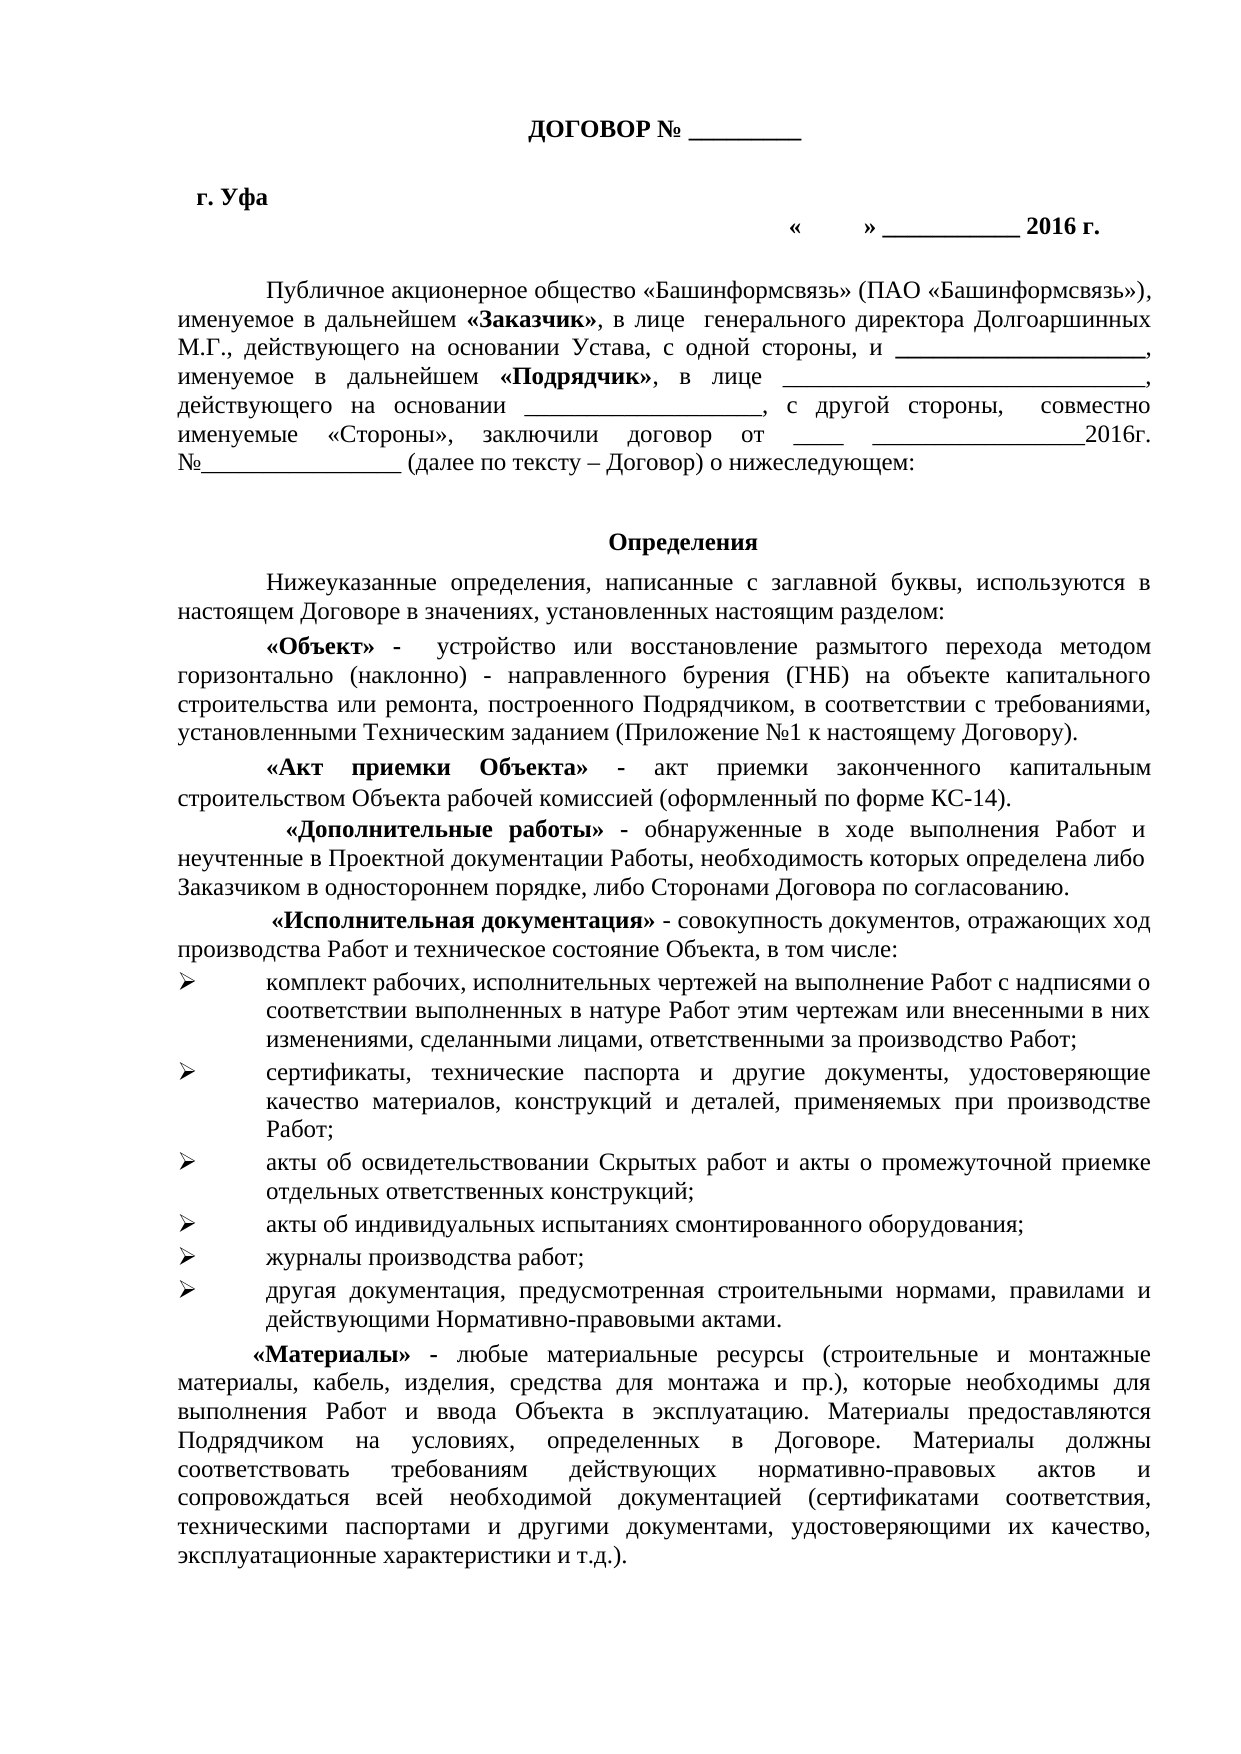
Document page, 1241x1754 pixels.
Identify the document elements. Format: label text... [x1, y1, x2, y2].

text Нижеуказанные определения, написанные с заглавной буквы, используются в настоящем Договоре в значениях, установленных настоящим разделом: [177, 567, 1152, 625]
text ДОГОВОР № _________ [177, 114, 1152, 142]
text «Исполнительная документация» - совокупность документов, отражающих ход производства Работ и техническое состояние Объекта, в том числе: [177, 905, 1152, 962]
list сертификаты, технические паспорта и другие документы, удостоверяющие качество материалов, конструкций и деталей, применяемых при производстве Работ; [177, 1057, 1152, 1143]
text Определения [215, 527, 1152, 556]
list акты об индивидуальных испытаниях смонтированного оборудования; [177, 1209, 1152, 1238]
text «Акт приемки Объекта» - акт приемки законченного капитальным строительством Объекта рабочей комиссией (оформленный по форме КС-14). [177, 752, 1152, 812]
text г. Уфа [177, 182, 1152, 211]
list другая документация, предусмотренная строительными нормами, правилами и действующими Нормативно-правовыми актами. [177, 1275, 1152, 1332]
list комплект рабочих, исполнительных чертежей на выполнение Работ с надписями о соответствии выполненных в натуре Работ этим чертежам или внесенными в них изменениями, сделанными лицами, ответственными за производство Работ; [177, 967, 1152, 1053]
text Публичное акционерное общество «Башинформсвязь» (ПАО «Башинформсвязь»), именуемое в дальнейшем «Заказчик», в лице генерального директора Долгоаршинных М.Г., действующего на основании Устава, с одной стороны, и ____________________, именуемое в дальнейшем «Подрядчик», в лице _____________________________, действующего на основании ___________________, с другой стороны, совместно именуемые «Стороны», заключили договор от ____ _________________2016г. №________________ (далее по тексту – Договор) о нижеследующем: [177, 275, 1152, 476]
text «Объект» - устройство или восстановление размытого перехода методом горизонтально (наклонно) - направленного бурения (ГНБ) на объекте капитального строительства или ремонта, построенного Подрядчиком, в соответствии с требованиями, установленными Техническим заданием (Приложение №1 к настоящему Договору). [177, 631, 1152, 746]
list журналы производства работ; [177, 1242, 1152, 1271]
text « » ___________ 2016 г. [177, 211, 1152, 240]
text «Материалы» - любые материальные ресурсы (строительные и монтажные материалы, кабель, изделия, средства для монтажа и пр.), которые необходимы для выполнения Работ и ввода Объекта в эксплуатацию. Материалы предоставляются Подрядчиком на условиях, определенных в Договоре. Материалы должны соответствовать требованиям действующих нормативно-правовых актов и сопровождаться всей необходимой документацией (сертификатами соответствия, техническими паспортами и другими документами, удостоверяющими их качество, эксплуатационные характеристики и т.д.). [177, 1339, 1152, 1569]
text «Дополнительные работы» - обнаруженные в ходе выполнения Работ и неучтенные в Проектной документации Работы, необходимость которых определена либо Заказчиком в одностороннем порядке, либо Сторонами Договора по согласованию. [177, 814, 1146, 901]
list акты об освидетельствовании Скрытых работ и акты о промежуточной приемке отдельных ответственных конструкций; [177, 1147, 1152, 1205]
